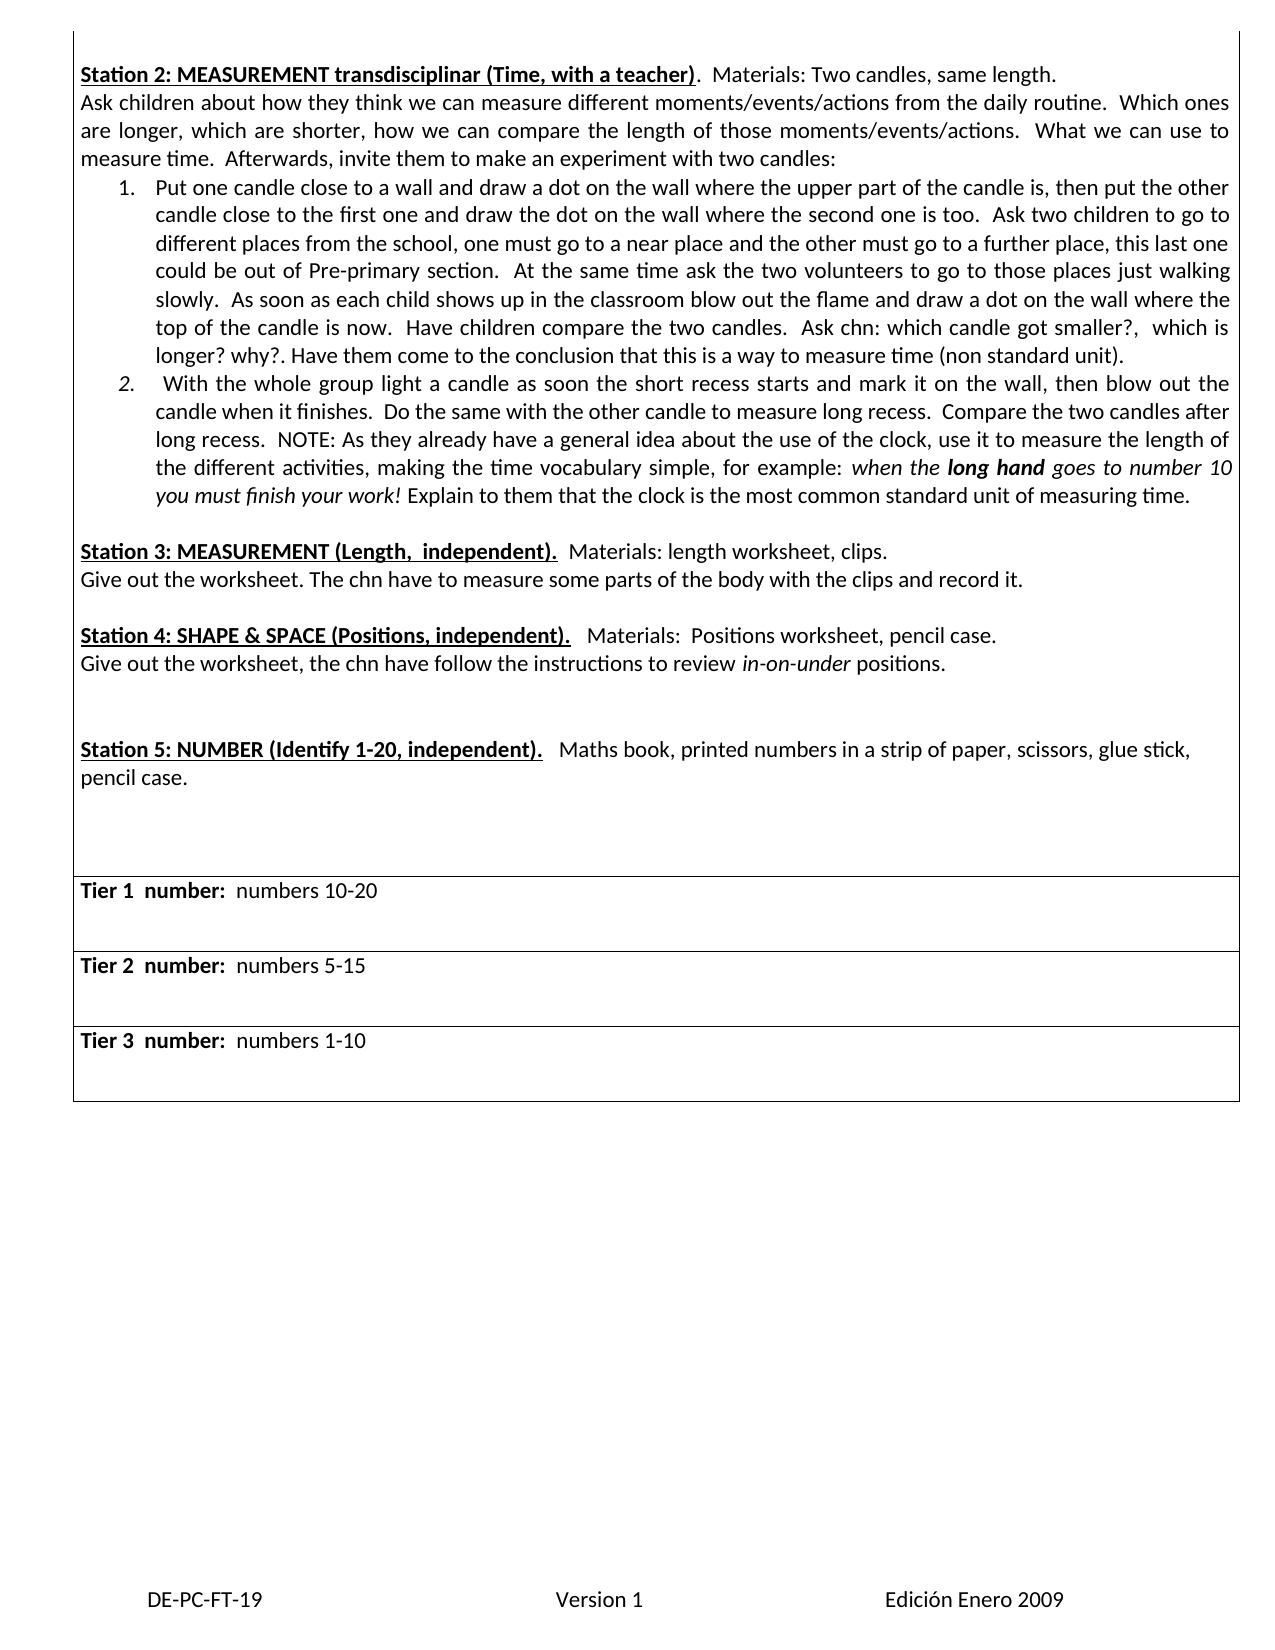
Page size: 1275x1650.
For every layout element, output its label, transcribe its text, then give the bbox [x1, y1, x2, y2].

table_cell Tier 3 number: numbers 1-10 [74, 1027, 1239, 1101]
table_cell Tier 2 number: numbers 5-15 [74, 952, 1239, 1026]
table_cell Tier 1 number: numbers 10-20 [74, 877, 1239, 951]
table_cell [74, 33, 1239, 876]
